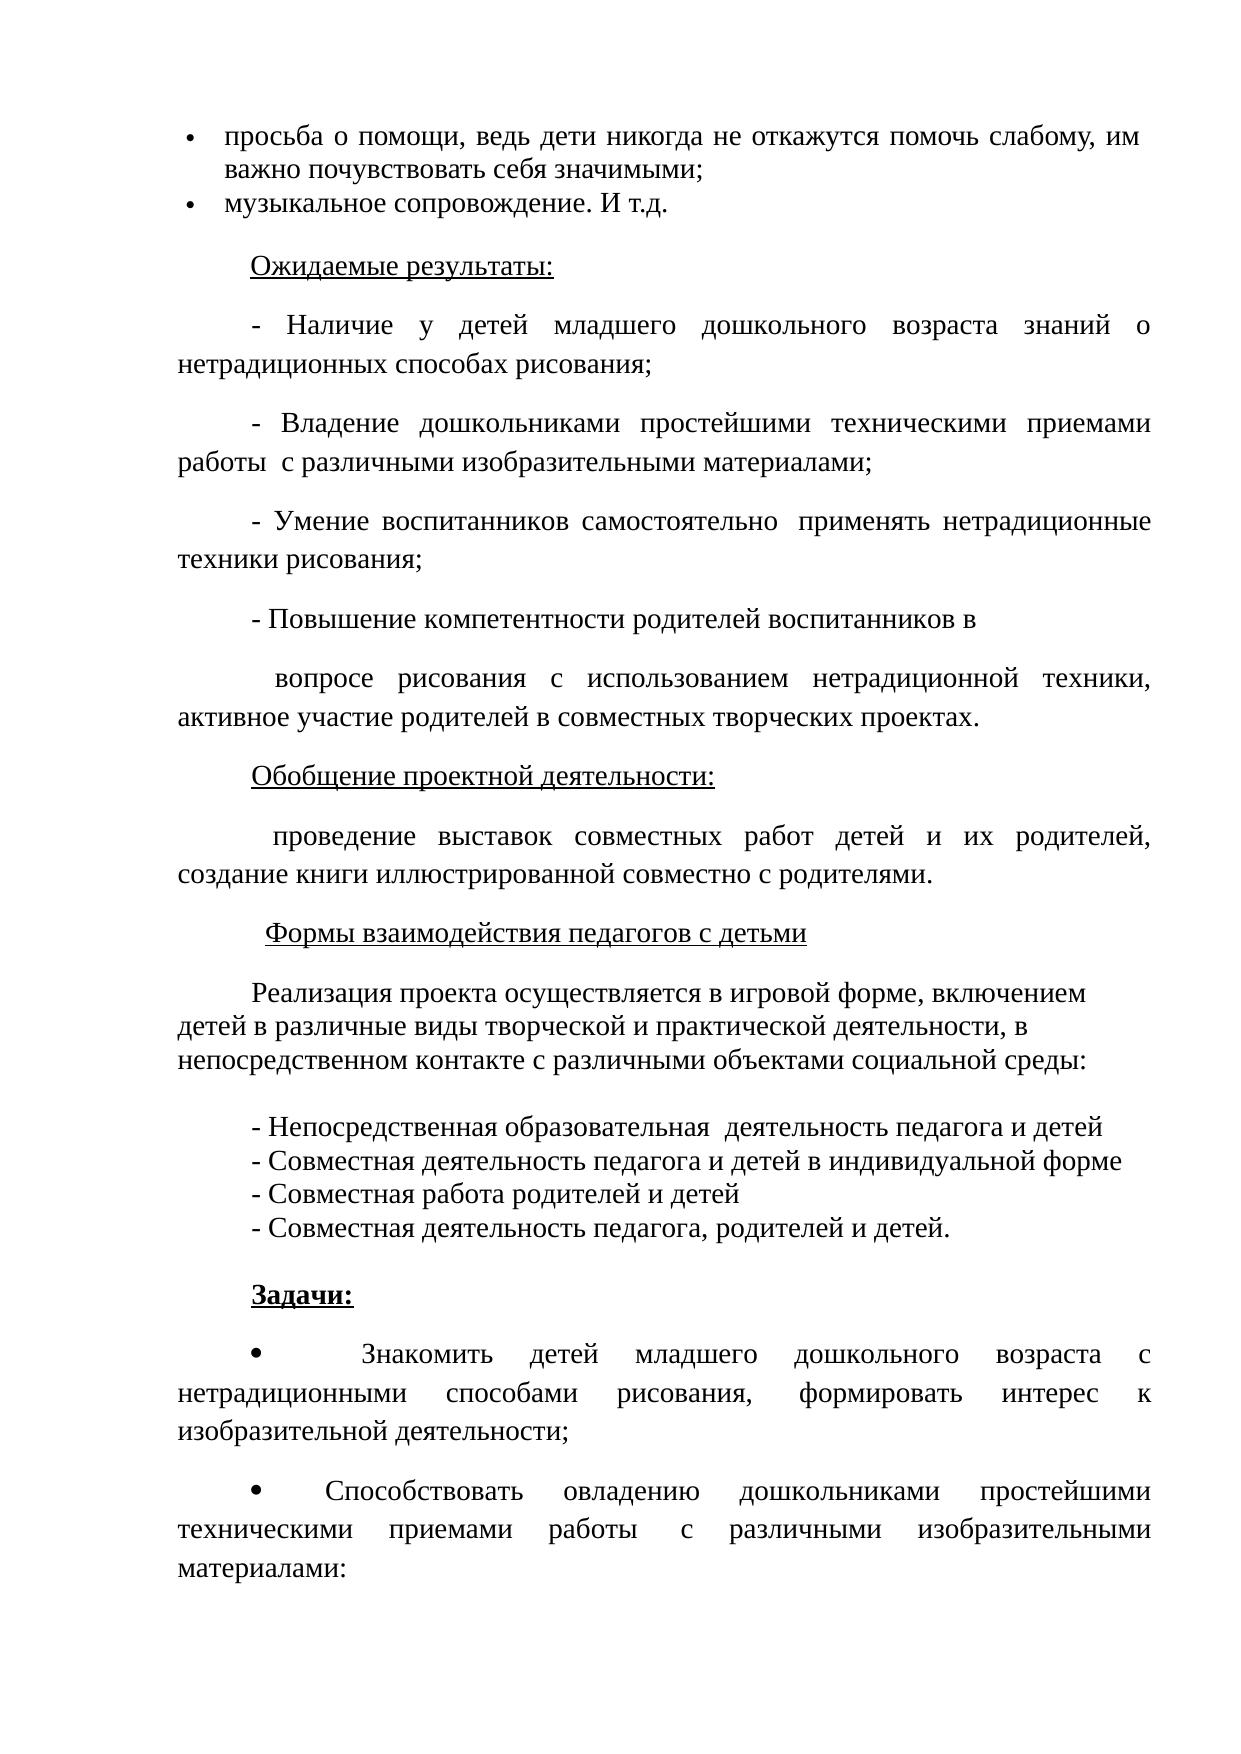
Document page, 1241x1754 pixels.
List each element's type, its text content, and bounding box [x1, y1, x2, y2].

list Способствовать овладению дошкольниками простейшими техническими приемами работы с различными изобразительными материалами: [177, 1473, 1152, 1583]
text Задачи: [177, 1277, 1152, 1310]
text - Совместная работа родителей и детей [177, 1176, 1152, 1210]
text - Повышение компетентности родителей воспитанников в [177, 601, 1152, 634]
text Ожидаемые результаты: [250, 248, 1152, 281]
text - Совместная деятельность педагога и детей в индивидуальной форме [177, 1143, 1152, 1176]
text - Непосредственная образовательная деятельность педагога и детей [177, 1109, 1152, 1143]
text Формы взаимодействия педагогов с детьми [177, 916, 1152, 949]
list просьба о помощи, ведь дети никогда не откажутся помочь слабому, им важно почувствовать себя значимыми; [187, 118, 1141, 185]
list Знакомить детей младшего дошкольного возраста с нетрадиционными способами рисования, формировать интерес к изобразительной деятельности; [177, 1336, 1152, 1447]
text - Умение воспитанников самостоятельно применять нетрадиционные техники рисования; [177, 503, 1152, 575]
text проведение выставок совместных работ детей и их родителей, создание книги иллюстрированной совместно с родителями. [177, 818, 1152, 890]
text Обобщение проектной деятельности: [177, 758, 1152, 792]
text - Совместная деятельность педагога, родителей и детей. [177, 1210, 1152, 1243]
list музыкальное сопровождение. И т.д. [187, 185, 1141, 219]
text - Наличие у детей младшего дошкольного возраста знаний о нетрадиционных способах рисования; [177, 307, 1152, 379]
text вопросе рисования с использованием нетрадиционной техники, активное участие родителей в совместных творческих проектах. [177, 660, 1152, 732]
text - Владение дошкольниками простейшими техническими приемами работы с различными изобразительными материалами; [177, 405, 1152, 477]
text Реализация проекта осуществляется в игровой форме, включением детей в различные виды творческой и практической деятельности, в непосредственном контакте с различными объектами социальной среды: [177, 975, 1152, 1076]
